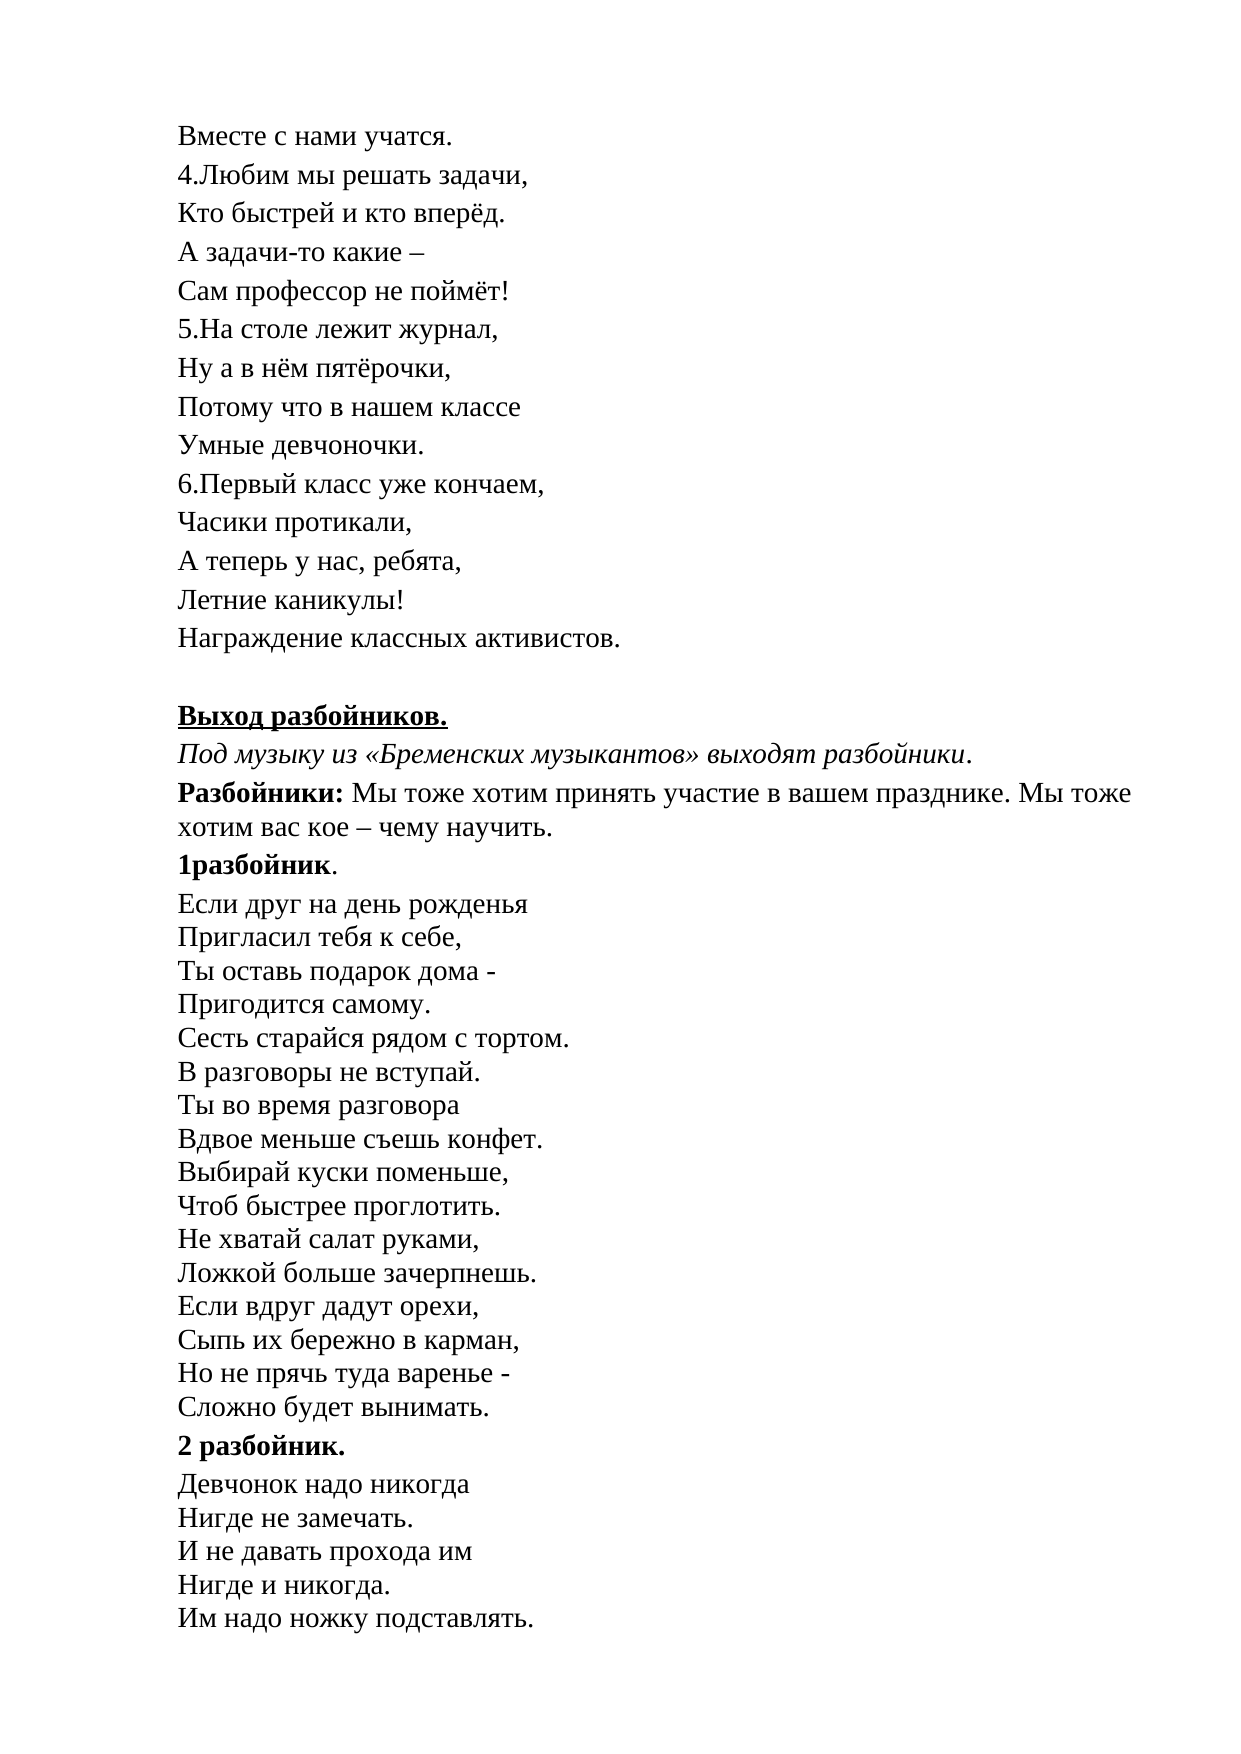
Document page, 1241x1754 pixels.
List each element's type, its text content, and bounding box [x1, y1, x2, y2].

text Награждение классных активистов. [177, 621, 1152, 654]
text 6.Первый класс уже кончаем, [177, 466, 1152, 499]
text 4.Любим мы решать задачи, [177, 157, 1152, 190]
text Летние каникулы! [177, 582, 1152, 615]
text 1разбойник. [177, 847, 1152, 881]
text Вместе с нами учатся. [177, 118, 1152, 152]
text Сам профессор не поймёт! [177, 273, 1152, 306]
text 5.На столе лежит журнал, [177, 311, 1152, 345]
text Ну а в нём пятёрочки, [177, 350, 1152, 383]
text Выход разбойников. [177, 698, 1152, 731]
text Кто быстрей и кто вперёд. [177, 195, 1152, 229]
text Под музыку из «Бременских музыкантов» выходят разбойники. [177, 736, 1152, 770]
text Часики протикали, [177, 504, 1152, 538]
text А задачи-то какие – [177, 234, 1152, 268]
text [177, 1466, 1152, 1634]
text 2 разбойник. [177, 1428, 1152, 1461]
text Если друг на день рожденья Пригласил тебя к себе, Ты оставь подарок дома - Пригодится самому. Сесть старайся рядом с тортом. В разговоры не вступай. Ты во время разговора Вдвое меньше съешь конфет. Выбирай куски поменьше, Чтоб быстрее проглотить. Не хватай салат руками, Ложкой больше зачерпнешь. Если вдруг дадут орехи, Сыпь их бережно в карман, Но не прячь туда варенье - Сложно будет вынимать. [177, 886, 1152, 1423]
text Умные девчоночки. [177, 427, 1152, 461]
text Разбойники: Мы тоже хотим принять участие в вашем празднике. Мы тоже хотим вас кое – чему научить. [177, 775, 1152, 842]
text А теперь у нас, ребята, [177, 543, 1152, 577]
text Потому что в нашем классе [177, 389, 1152, 422]
